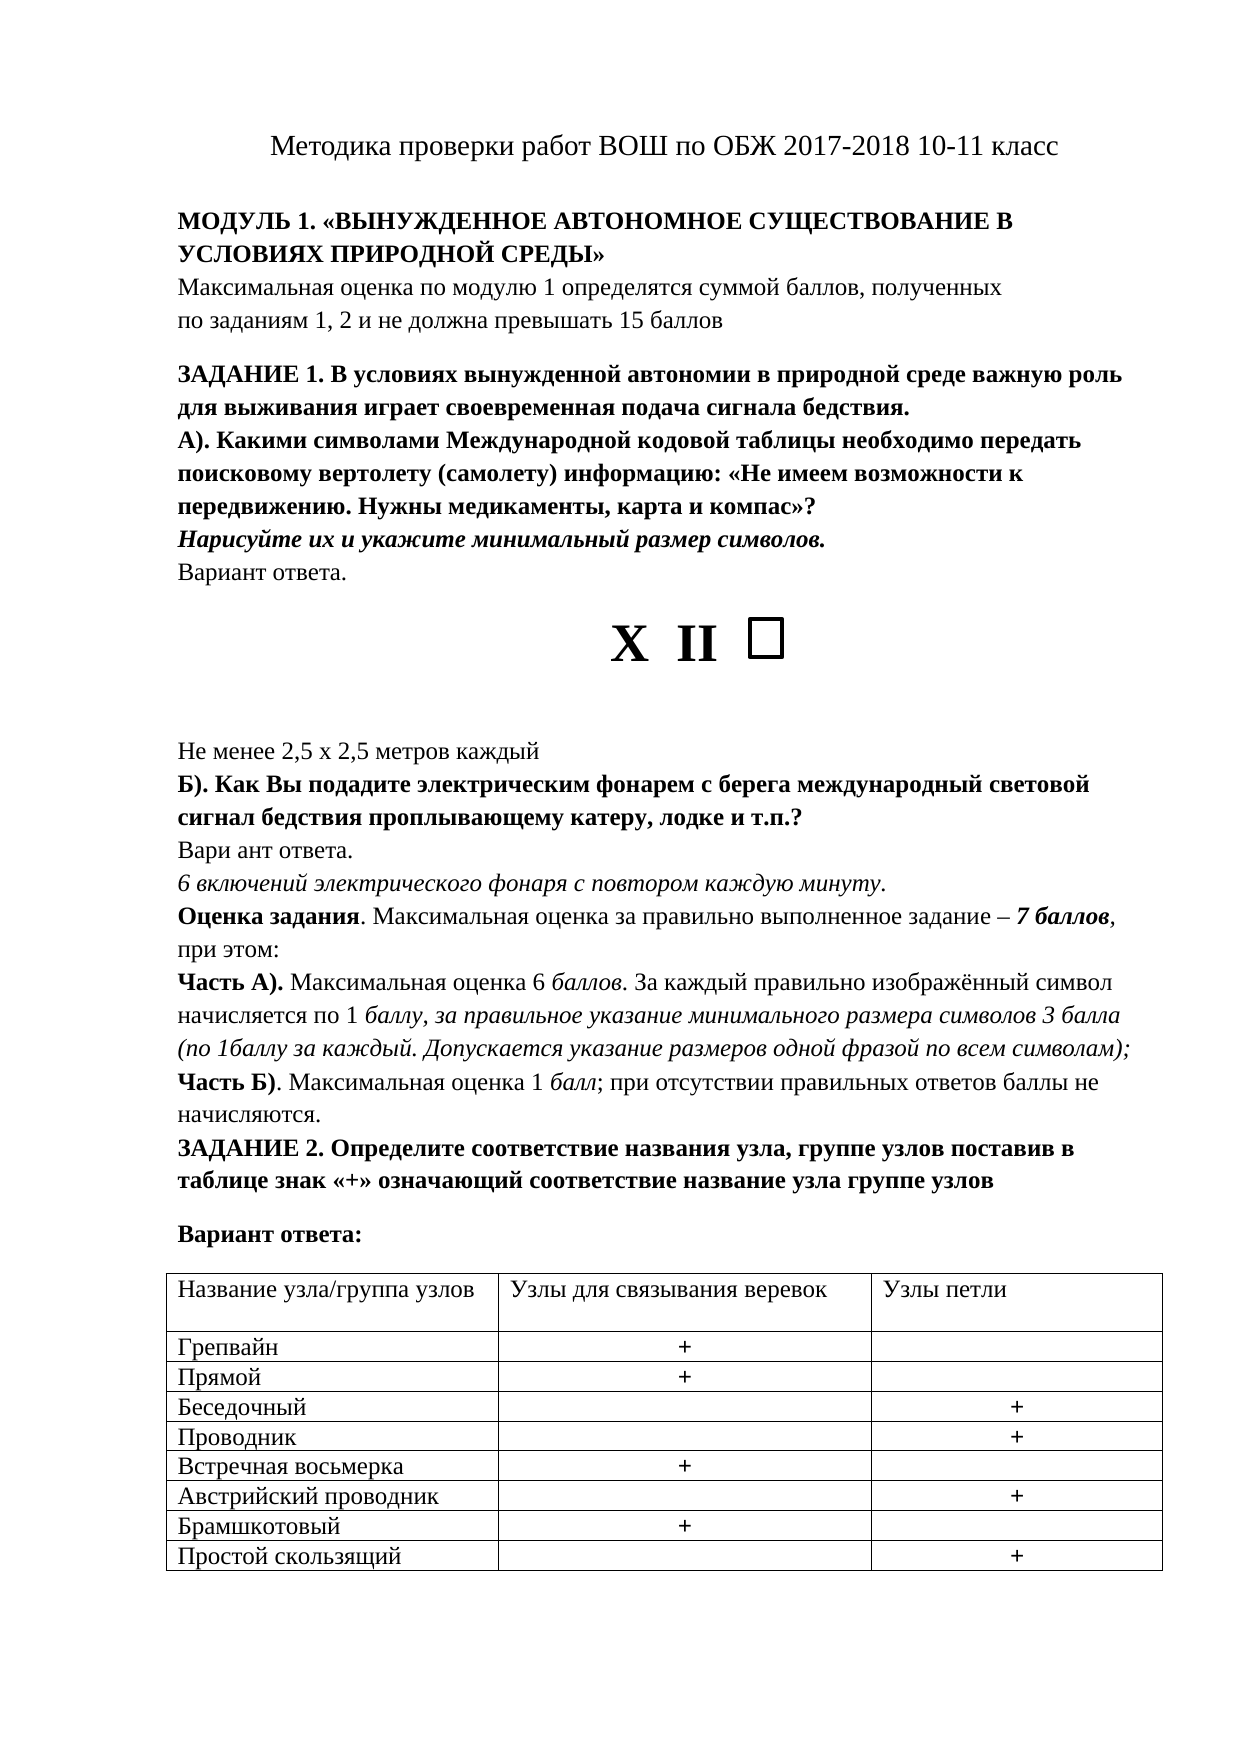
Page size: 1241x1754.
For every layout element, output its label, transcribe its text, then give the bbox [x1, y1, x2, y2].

table_cell [872, 1332, 1162, 1361]
table_cell Австрийский проводник [167, 1481, 498, 1510]
text Не менее 2,5 х 2,5 метров каждый Б). Как Вы подадите электрическим фонарем с берега международный световой сигнал бедствия проплывающему катеру, лодке и т.п.? Вари ант ответа. 6 включений электрического фонаря с повтором каждую минуту. Оценка задания. Максимальная оценка за правильно выполненное задание – 7 баллов, при этом: Часть А). Максимальная оценка 6 баллов. За каждый правильно изображённый символ начисляется по 1 баллу, за правильное указание минимального размера символов 3 балла (по 1баллу за каждый. Допускается указание размеров одной фразой по всем символам); Часть Б). Максимальная оценка 1 балл; при отсутствии правильных ответов баллы не начисляются. ЗАДАНИЕ 2. Определите соответствие названия узла, группе узлов поставив в таблице знак «+» означающий соответствие название узла группе узлов [177, 703, 1152, 1194]
table_cell [872, 1451, 1162, 1480]
table_cell [872, 1362, 1162, 1391]
table_cell + [872, 1392, 1162, 1421]
table_cell [499, 1422, 871, 1450]
table_cell Встречная восьмерка [167, 1451, 498, 1480]
table_cell [872, 1511, 1162, 1540]
table_cell [499, 1481, 871, 1510]
table_cell Грепвайн [167, 1332, 498, 1361]
table_cell [499, 1392, 871, 1421]
table_cell Простой скользящий [167, 1541, 498, 1569]
table_cell + [872, 1541, 1162, 1569]
table_cell Прямой [167, 1362, 498, 1391]
table_header Узлы для связывания веревок [499, 1274, 871, 1331]
table_cell + [499, 1362, 871, 1391]
table_cell + [499, 1332, 871, 1361]
text Вариант ответа: [177, 1219, 1152, 1248]
table_cell + [872, 1481, 1162, 1510]
table_cell + [499, 1511, 871, 1540]
table_cell + [872, 1422, 1162, 1450]
table_header Узлы петли [872, 1274, 1162, 1331]
table_cell + [499, 1451, 871, 1480]
table_header Название узла/группа узлов [167, 1274, 498, 1331]
table_cell [499, 1541, 871, 1569]
text ЗАДАНИЕ 1. В условиях вынужденной автономии в природной среде важную роль для выживания играет своевременная подача сигнала бедствия. А). Какими символами Международной кодовой таблицы необходимо передать поисковому вертолету (самолету) информацию: «Не имеем возможности к передвижению. Нужны медикаменты, карта и компас»? Нарисуйте их и укажите минимальный размер символов. Вариант ответа. [177, 359, 1152, 586]
table_cell Брамшкотовый [167, 1511, 498, 1540]
text МОДУЛЬ 1. «ВЫНУЖДЕННОЕ АВТОНОМНОЕ СУЩЕСТВОВАНИЕ В УСЛОВИЯХ ПРИРОДНОЙ СРЕДЫ» Максимальная оценка по модулю 1 определятся суммой баллов, полученных по заданиям 1, 2 и не должна превышать 15 баллов [177, 206, 1152, 334]
table_cell Проводник [167, 1422, 498, 1450]
text Методика проверки работ ВОШ по ОБЖ 2017-2018 10-11 класс [177, 128, 1152, 162]
text Х II [177, 611, 1152, 673]
table_cell Беседочный [167, 1392, 498, 1421]
